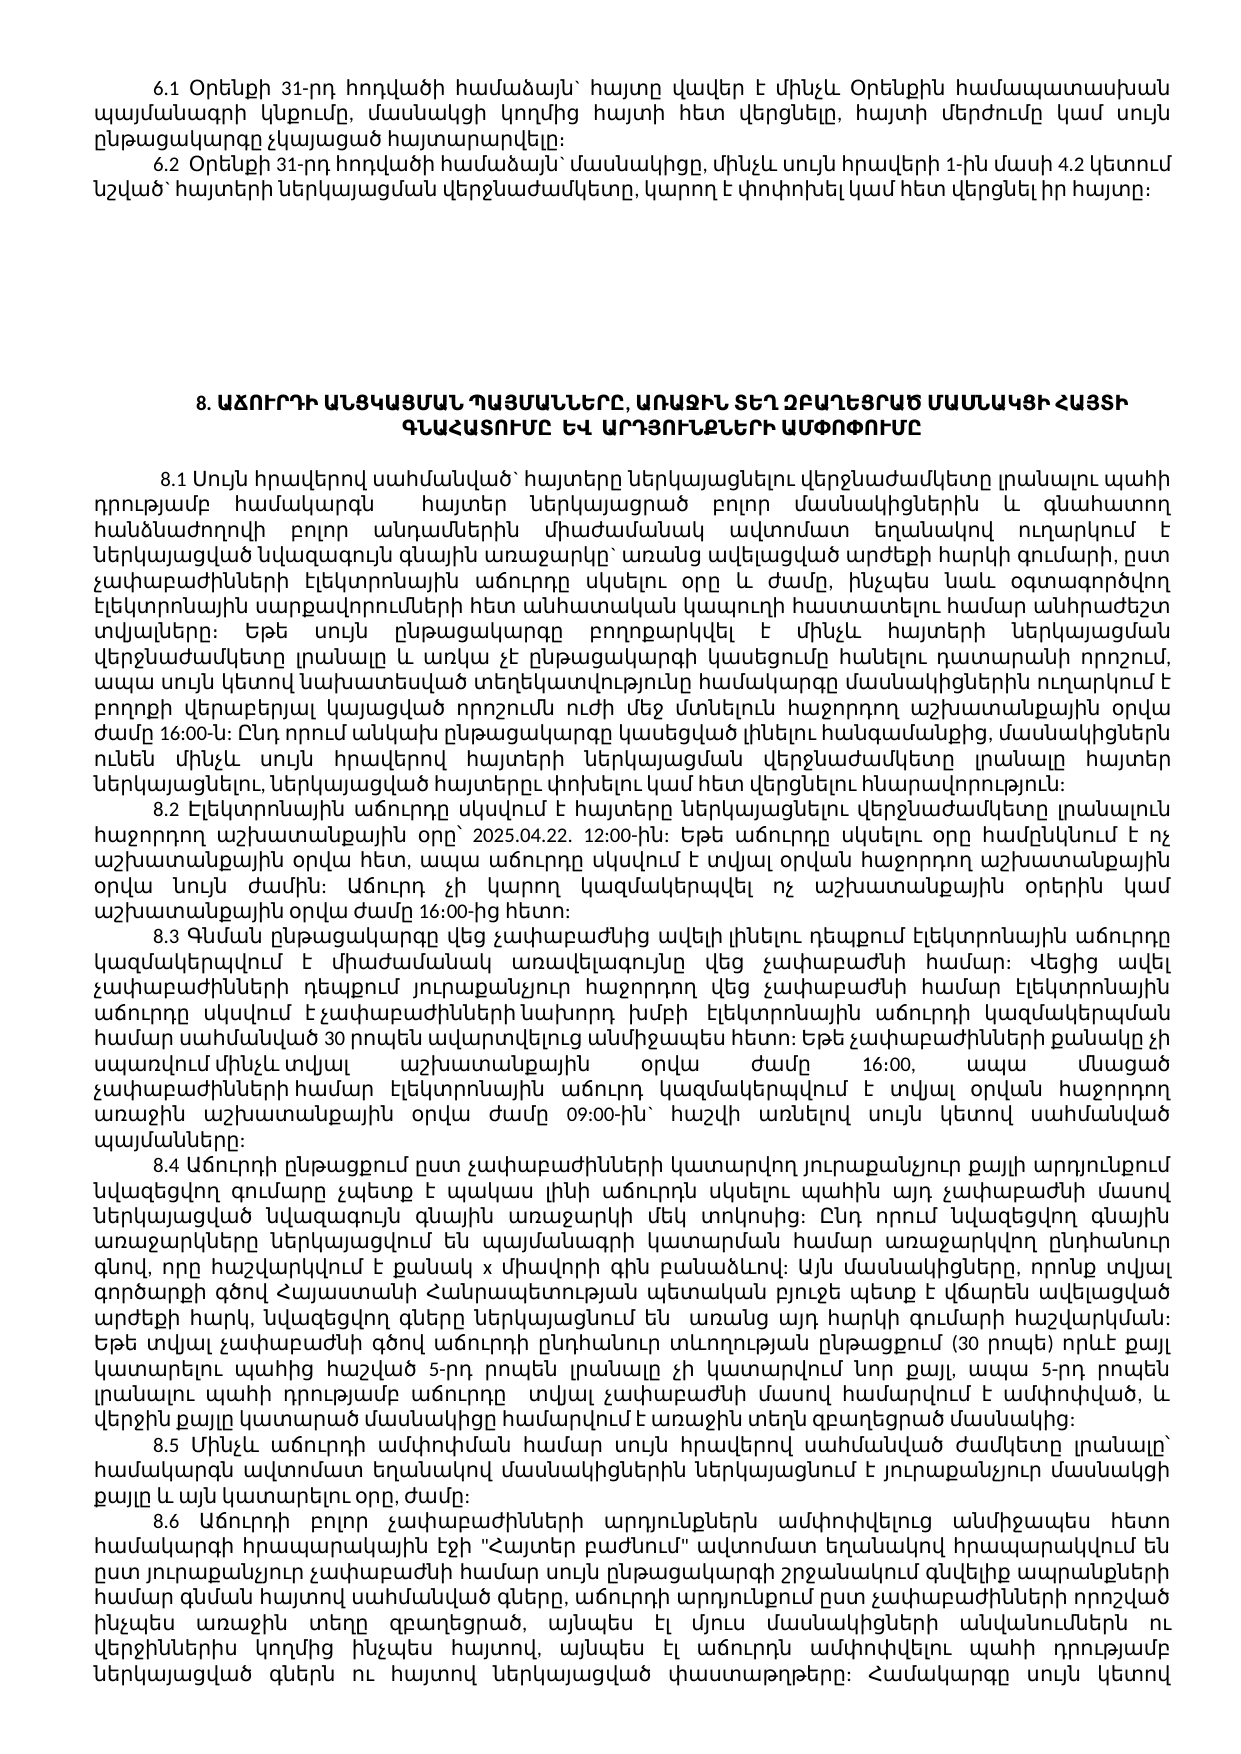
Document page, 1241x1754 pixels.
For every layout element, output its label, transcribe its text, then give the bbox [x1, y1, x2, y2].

text 8.1 Սույն հրավերով սահմանված` հայտերը ներկայացնելու վերջնաժամկետը լրանալու պահի դրությամբ համակարգն հայտեր ներկայացրած բոլոր մասնակիցներին և գնահատող հանձնաժողովի բոլոր անդամներին միաժամանակ ավտոմատ եղանակով ուղարկում է ներկայացված նվազագույն գնային առաջարկը` առանց ավելացված արժեքի հարկի գումարի, ըստ չափաբաժինների էլեկտրոնային աճուրդը սկսելու օրը և ժամը, ինչպես նաև օգտագործվող էլեկտրոնային սարքավորումների հետ անհատական կապուղի հաստատելու համար անհրաժեշտ տվյալները։ Եթե սույն ընթացակարգը բողոքարկվել է մինչև հայտերի ներկայացման վերջնաժամկետը լրանալը և առկա չէ ընթացակարգի կասեցումը հանելու դատարանի որոշում, ապա սույն կետով նախատեսված տեղեկատվությունը համակարգը մասնակիցներին ուղարկում է բողոքի վերաբերյալ կայացված որոշումն ուժի մեջ մտնելուն հաջորդող աշխատանքային օրվա ժամը 16:00-ն: Ընդ որում անկախ ընթացակարգը կասեցված լինելու հանգամանքից, մասնակիցներն ունեն մինչև սույն հրավերով հայտերի ներկայացման վերջնաժամկետը լրանալը հայտեր ներկայացնելու, ներկայացված հայտերըւ փոխելու կամ հետ վերցնելու հնարավորություն: [94, 466, 1171, 797]
text 6.1 Օրենքի 31-րդ հոդվածի համաձայն` հայտը վավեր է մինչև Օրենքին համապատասխան պայմանագրի կնքումը, մասնակցի կողմից հայտի հետ վերցնելը, հայտի մերժումը կամ սույն ընթացակարգը չկայացած հայտարարվելը։ [94, 75, 1171, 151]
text 8. ԱՃՈՒՐԴԻ ԱՆՑԿԱՑՄԱՆ ՊԱՅՄԱՆՆԵՐԸ, ԱՌԱՋԻՆ ՏԵՂ ԶԲԱՂԵՑՐԱԾ ՄԱՍՆԱԿՑԻ ՀԱՅՏԻ [94, 390, 1171, 415]
text 8.5 Մինչև աճուրդի ամփոփման համար սույն հրավերով սահմանված ժամկետը լրանալը՝ համակարգն ավտոմատ եղանակով մասնակիցներին ներկայացնում է յուրաքանչյուր մասնակցի քայլը և այն կատարելու օրը, ժամը: [94, 1432, 1171, 1508]
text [94, 1508, 1171, 1686]
text 8.4 Աճուրդի ընթացքում ըստ չափաբաժինների կատարվող յուրաքանչյուր քայլի արդյունքում նվազեցվող գումարը չպետք է պակաս լինի աճուրդն սկսելու պահին այդ չափաբաժնի մասով ներկայացված նվազագույն գնային առաջարկի մեկ տոկոսից: Ընդ որում նվազեցվող գնային առաջարկները ներկայացվում են պայմանագրի կատարման համար առաջարկվող ընդհանուր գնով, որը հաշվարկվում է քանակ x միավորի գին բանաձևով: Այն մասնակիցները, որոնք տվյալ գործարքի գծով Հայաստանի Հանրապետության պետական բյուջե պետք է վճարեն ավելացված արժեքի հարկ, նվազեցվող գները ներկայացնում են առանց այդ հարկի գումարի հաշվարկման: Եթե տվյալ չափաբաժնի գծով աճուրդի ընդհանուր տևողության ընթացքում (30 րոպե) որևէ քայլ կատարելու պահից հաշված 5-րդ րոպեն լրանալը չի կատարվում նոր քայլ, ապա 5-րդ րոպեն լրանալու պահի դրությամբ աճուրդը տվյալ չափաբաժնի մասով համարվում է ամփոփված, և վերջին քայլը կատարած մասնակիցը համարվում է առաջին տեղն զբաղեցրած մասնակից: [94, 1152, 1171, 1432]
text ԳՆԱՀԱՏՈՒՄԸ ԵՎ ԱՐԴՅՈՒՆՔՆԵՐԻ ԱՄՓՈՓՈՒՄԸ [94, 415, 1171, 441]
text 8.3 Գնման ընթացակարգը վեց չափաբաժնից ավելի լինելու դեպքում էլեկտրոնային աճուրդը կազմակերպվում է միաժամանակ առավելագույնը վեց չափաբաժնի համար: Վեցից ավել չափաբաժինների դեպքում յուրաքանչյուր հաջորդող վեց չափաբաժնի համար էլեկտրոնային աճուրդը սկսվում է չափաբաժինների նախորդ խմբի էլեկտրոնային աճուրդի կազմակերպման համար սահմանված 30 րոպեն ավարտվելուց անմիջապես հետո: Եթե չափաբաժինների քանակը չի սպառվում մինչև տվյալ աշխատանքային օրվա ժամը 16։00, ապա մնացած չափաբաժինների համար էլեկտրոնային աճուրդ կազմակերպվում է տվյալ օրվան հաջորդող առաջին աշխատանքային օրվա ժամը 09:00-ին` հաշվի առնելով սույն կետով սահմանված պայմանները: [94, 924, 1171, 1152]
text 6.2 Օրենքի 31-րդ հոդվածի համաձայն` մասնակիցը, մինչև սույն հրավերի 1-ին մասի 4.2 կետում նշված` հայտերի ներկայացման վերջնաժամկետը, կարող է փոփոխել կամ հետ վերցնել իր հայտը։ [94, 151, 1171, 202]
text 8.2 Էլեկտրոնային աճուրդը սկսվում է հայտերը ներկայացնելու վերջնաժամկետը լրանալուն հաջորդող աշխատանքային օրը՝ 2025.04.22. 12:00 -ին: Եթե աճուրդը սկսելու օրը համընկնում է ոչ աշխատանքային օրվա հետ, ապա աճուրդը սկսվում է տվյալ օրվան հաջորդող աշխատանքային օրվա նույն ժամին: Աճուրդ չի կարող կազմակերպվել ոչ աշխատանքային օրերին կամ աշխատանքային օրվա ժամը 16։00-ից հետո: [94, 797, 1171, 924]
